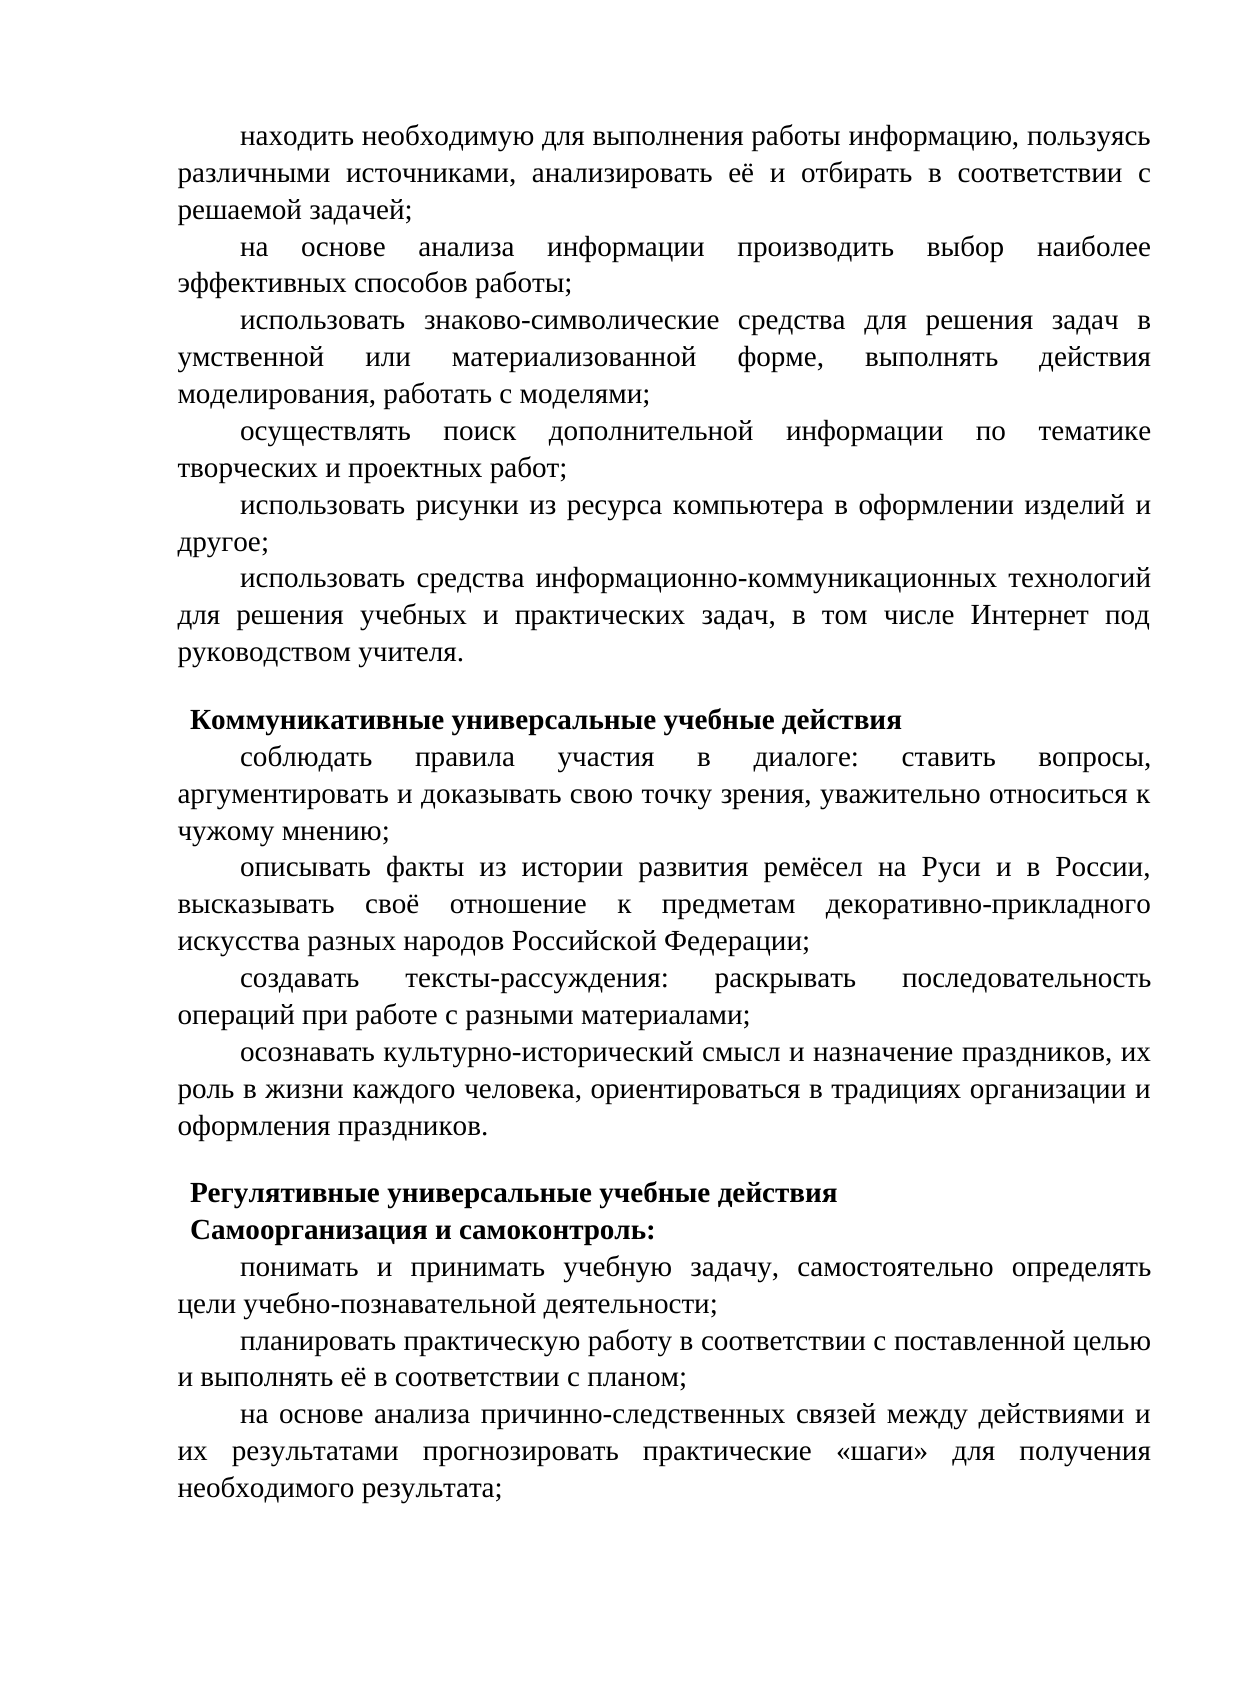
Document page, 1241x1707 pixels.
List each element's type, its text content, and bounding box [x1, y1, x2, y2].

text использовать средства информационно-коммуникационных технологий для решения учебных и практических задач, в том числе Интернет под руководством учителя. [177, 561, 1152, 668]
text на основе анализа причинно-следственных связей между действиями и их результатами прогнозировать практические «шаги» для получения необходимого результата; [177, 1396, 1152, 1504]
text понимать и принимать учебную задачу, самостоятельно определять цели учебно-познавательной деятельности; [177, 1249, 1152, 1319]
text осуществлять поиск дополнительной информации по тематике творческих и проектных работ; [177, 413, 1152, 483]
text создавать тексты-рассуждения: раскрывать последовательность операций при работе с разными материалами; [177, 960, 1152, 1031]
text описывать факты из истории развития ремёсел на Руси и в России, высказывать своё отношение к предметам декоративно-прикладного искусства разных народов Российской Федерации; [177, 849, 1152, 957]
text осознавать культурно-исторический смысл и назначение праздников, их роль в жизни каждого человека, ориентироваться в традициях организации и оформления праздников. [177, 1034, 1152, 1141]
text находить необходимую для выполнения работы информацию, пользуясь различными источниками, анализировать её и отбирать в соответствии с решаемой задачей; [177, 118, 1152, 225]
text Коммуникативные универсальные учебные действия [190, 702, 1152, 736]
text на основе анализа информации производить выбор наиболее эффективных способов работы; [177, 229, 1152, 299]
text использовать знаково-символические средства для решения задач в умственной или материализованной форме, выполнять действия моделирования, работать с моделями; [177, 302, 1152, 410]
text планировать практическую работу в соответствии с поставленной целью и выполнять её в соответствии с планом; [177, 1323, 1152, 1393]
text использовать рисунки из ресурса компьютера в оформлении изделий и другое; [177, 487, 1152, 557]
text соблюдать правила участия в диалоге: ставить вопросы, аргументировать и доказывать свою точку зрения, уважительно относиться к чужому мнению; [177, 739, 1152, 846]
text Регулятивные универсальные учебные действия [190, 1175, 1152, 1209]
text Самоорганизация и самоконтроль: [190, 1212, 1152, 1246]
